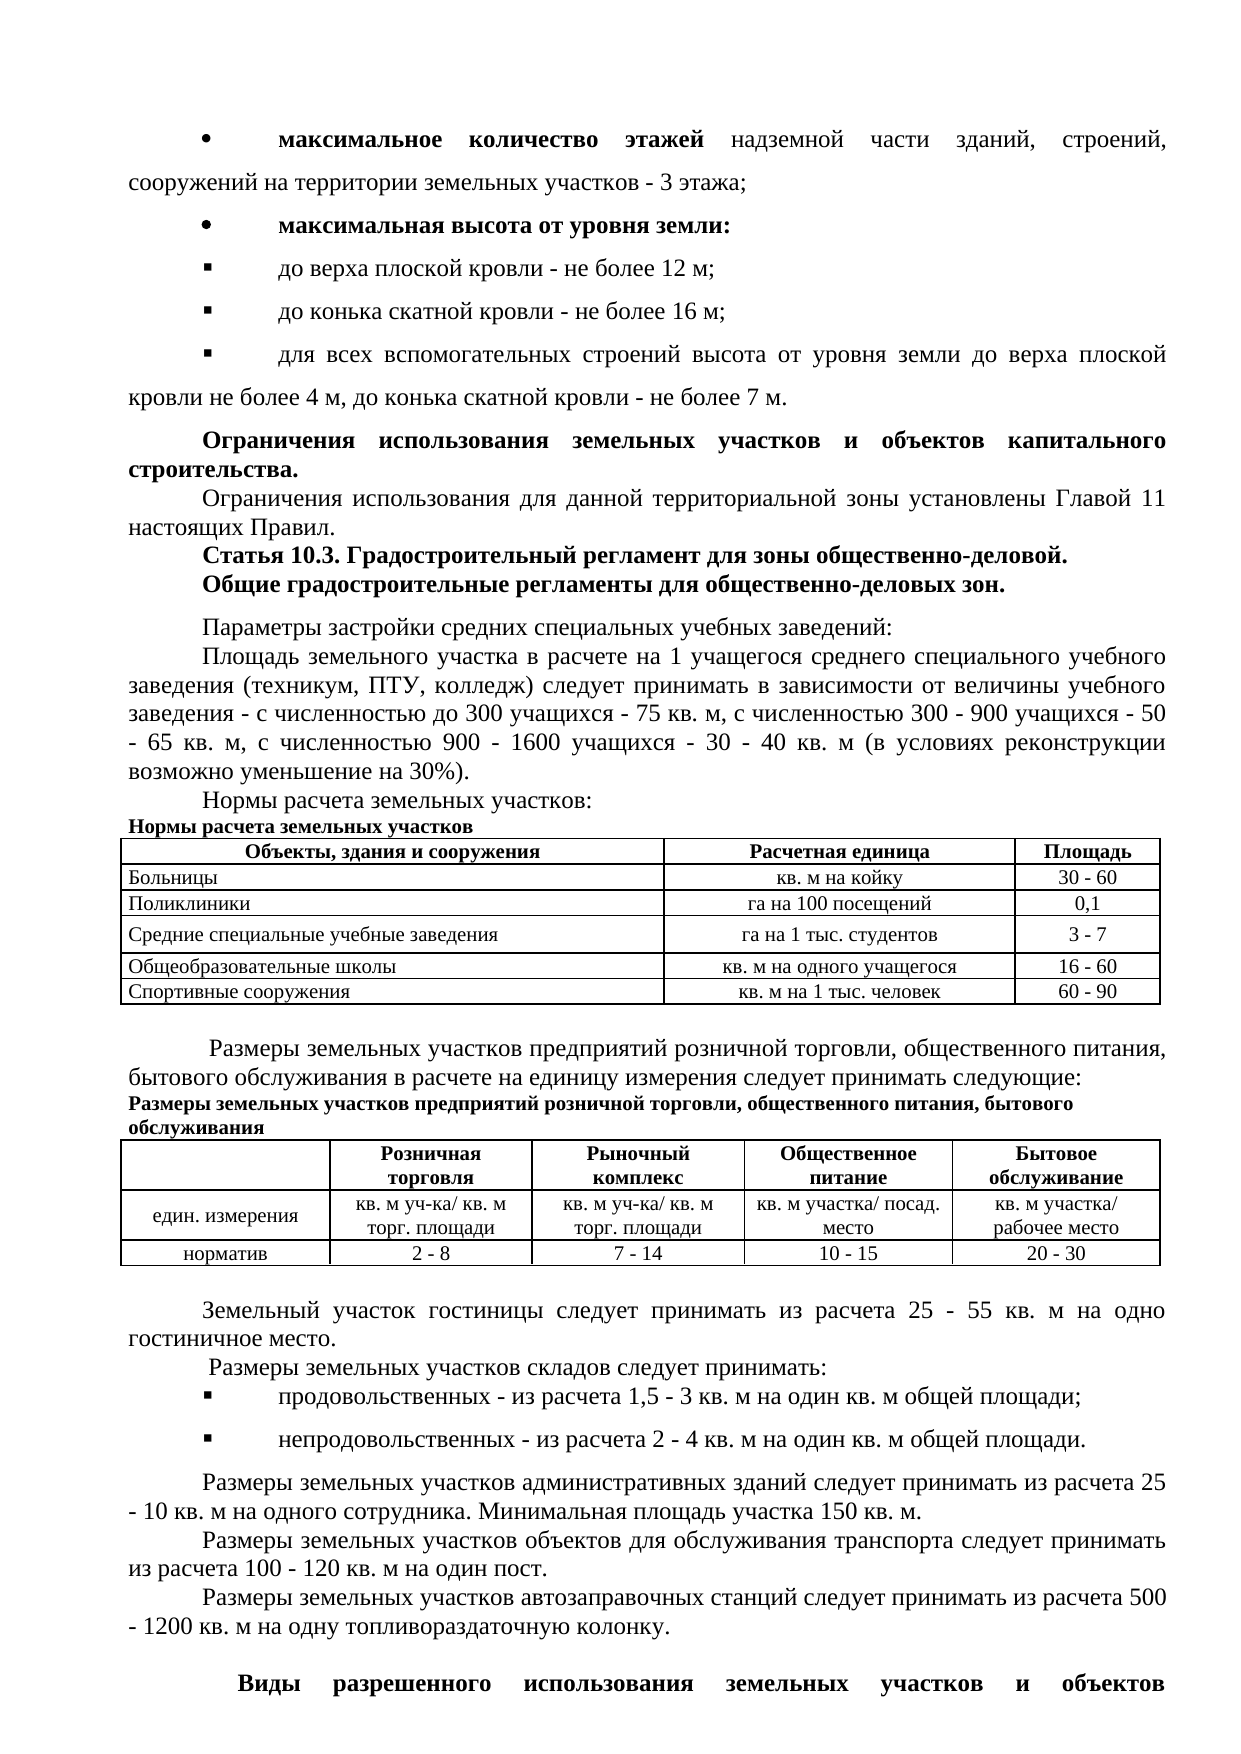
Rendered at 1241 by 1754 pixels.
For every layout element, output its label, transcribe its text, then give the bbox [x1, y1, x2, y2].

text Размеры земельных участков автозаправочных станций следует принимать из расчета 500 - 1200 кв. м на одну топливораздаточную колонку. [128, 1582, 1167, 1640]
text Нормы расчета земельных участков [128, 813, 1139, 838]
text Размеры земельных участков предприятий розничной торговли, общественного питания, бытового обслуживания [128, 1091, 1139, 1139]
table_cell Больницы [122, 865, 663, 889]
table_cell кв. м участка/ рабочее место [953, 1191, 1159, 1239]
table_cell кв. м на одного учащегося [665, 954, 1014, 978]
table_header Общественное питание [745, 1141, 952, 1189]
table_cell 7 - 14 [533, 1241, 744, 1264]
table_header Объекты, здания и сооружения [122, 839, 663, 863]
table_cell Средние специальные учебные заведения [122, 916, 663, 952]
list Общие градостроительные регламенты для общественно-деловых зон. [128, 569, 1167, 598]
text Статья 10.3. Градостроительный регламент для зоны общественно-деловой. [202, 541, 1167, 569]
table_cell 10 - 15 [745, 1241, 952, 1264]
list до конька скатной кровли - не более 16 м; [128, 296, 1167, 325]
table_cell 60 - 90 [1016, 979, 1159, 1003]
list максимальное количество этажей надземной части зданий, строений, сооружений на территории земельных участков - 3 этажа; [128, 124, 1167, 196]
list до верха плоской кровли - не более 12 м; [128, 253, 1167, 282]
table_cell 20 - 30 [953, 1241, 1159, 1264]
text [128, 1668, 1166, 1697]
table_header Бытовое обслуживание [953, 1141, 1159, 1189]
list для всех вспомогательных строений высота от уровня земли до верха плоской кровли не более 4 м, до конька скатной кровли - не более 7 м. [128, 339, 1167, 411]
table_cell кв. м уч-ка/ кв. м торг. площади [533, 1191, 744, 1239]
table_cell кв. м уч-ка/ кв. м торг. площади [331, 1191, 531, 1239]
text Площадь земельного участка в расчете на 1 учащегося среднего специального учебного заведения (техникум, ПТУ, колледж) следует принимать в зависимости от величины учебного заведения - с численностью до 300 учащихся - 75 кв. м, с численностью 300 - 900 учащихся - 50 - 65 кв. м, с численностью 900 - 1600 учащихся - 30 - 40 кв. м (в условиях реконструкции возможно уменьшение на 30%). [128, 641, 1167, 785]
table_header Рыночный комплекс [533, 1141, 744, 1189]
text Размеры земельных участков складов следует принимать: [128, 1352, 1167, 1381]
table_cell Спортивные сооружения [122, 979, 663, 1003]
table_header Расчетная единица [665, 839, 1014, 863]
list продовольственных - из расчета 1,5 - 3 кв. м на один кв. м общей площади; [128, 1381, 1167, 1410]
table_cell норматив [122, 1241, 329, 1264]
table_cell 0,1 [1016, 891, 1159, 914]
table_cell га на 1 тыс. студентов [665, 916, 1014, 952]
table_cell 16 - 60 [1016, 954, 1159, 978]
text Земельный участок гостиницы следует принимать из расчета 25 - 55 кв. м на одно гостиничное место. [128, 1295, 1167, 1352]
text Нормы расчета земельных участков: [128, 785, 1167, 813]
table_cell Общеобразовательные школы [122, 954, 663, 978]
table_cell 2 - 8 [331, 1241, 531, 1264]
table_cell га на 100 посещений [665, 891, 1014, 914]
table_cell Поликлиники [122, 891, 663, 914]
text Размеры земельных участков административных зданий следует принимать из расчета 25 - 10 кв. м на одного сотрудника. Минимальная площадь участка 150 кв. м. [128, 1467, 1167, 1525]
list Ограничения использования земельных участков и объектов капитального строительства. [128, 426, 1167, 483]
table_header [122, 1141, 329, 1189]
text Ограничения использования для данной территориальной зоны установлены Главой 11 настоящих Правил. [128, 483, 1167, 541]
list максимальная высота от уровня земли: [128, 210, 1167, 239]
table_cell 30 - 60 [1016, 865, 1159, 889]
table_cell кв. м на 1 тыс. человек [665, 979, 1014, 1003]
text Размеры земельных участков объектов для обслуживания транспорта следует принимать из расчета 100 - 120 кв. м на один пост. [128, 1525, 1167, 1582]
list непродовольственных - из расчета 2 - 4 кв. м на один кв. м общей площади. [128, 1424, 1167, 1453]
table_header Розничная торговля [331, 1141, 531, 1189]
table_cell кв. м на койку [665, 865, 1014, 889]
table_header Площадь [1016, 839, 1159, 863]
table_cell един. измерения [122, 1191, 329, 1239]
table_cell 3 - 7 [1016, 916, 1159, 952]
text Параметры застройки средних специальных учебных заведений: [128, 612, 1167, 641]
table_cell кв. м участка/ посад. место [745, 1191, 952, 1239]
text Размеры земельных участков предприятий розничной торговли, общественного питания, бытового обслуживания в расчете на единицу измерения следует принимать следующие: [128, 1033, 1167, 1091]
